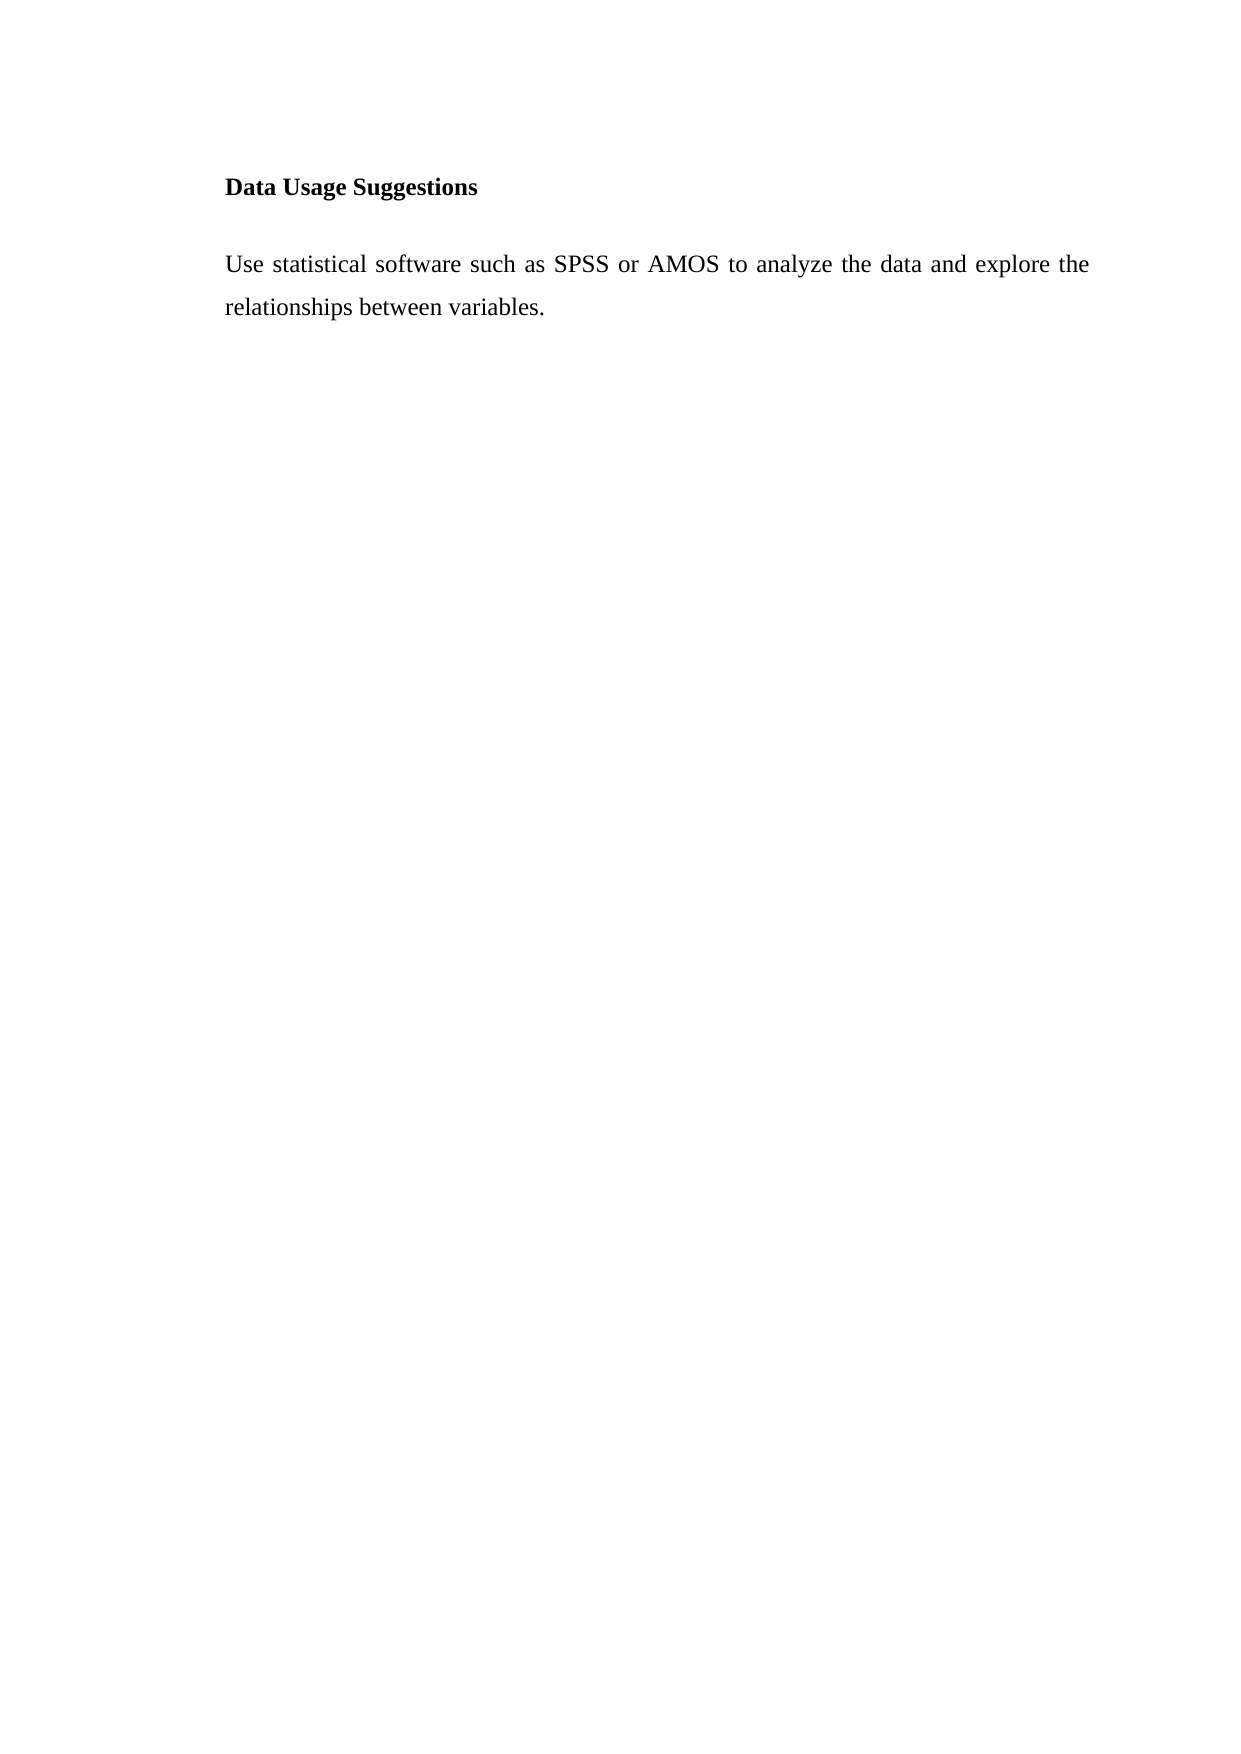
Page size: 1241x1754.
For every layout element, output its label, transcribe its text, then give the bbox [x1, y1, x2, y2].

text Use statistical software such as SPSS or AMOS to analyze the data and explore the relationships between variables. [225, 249, 1090, 321]
text Data Usage Suggestions [225, 172, 1090, 201]
